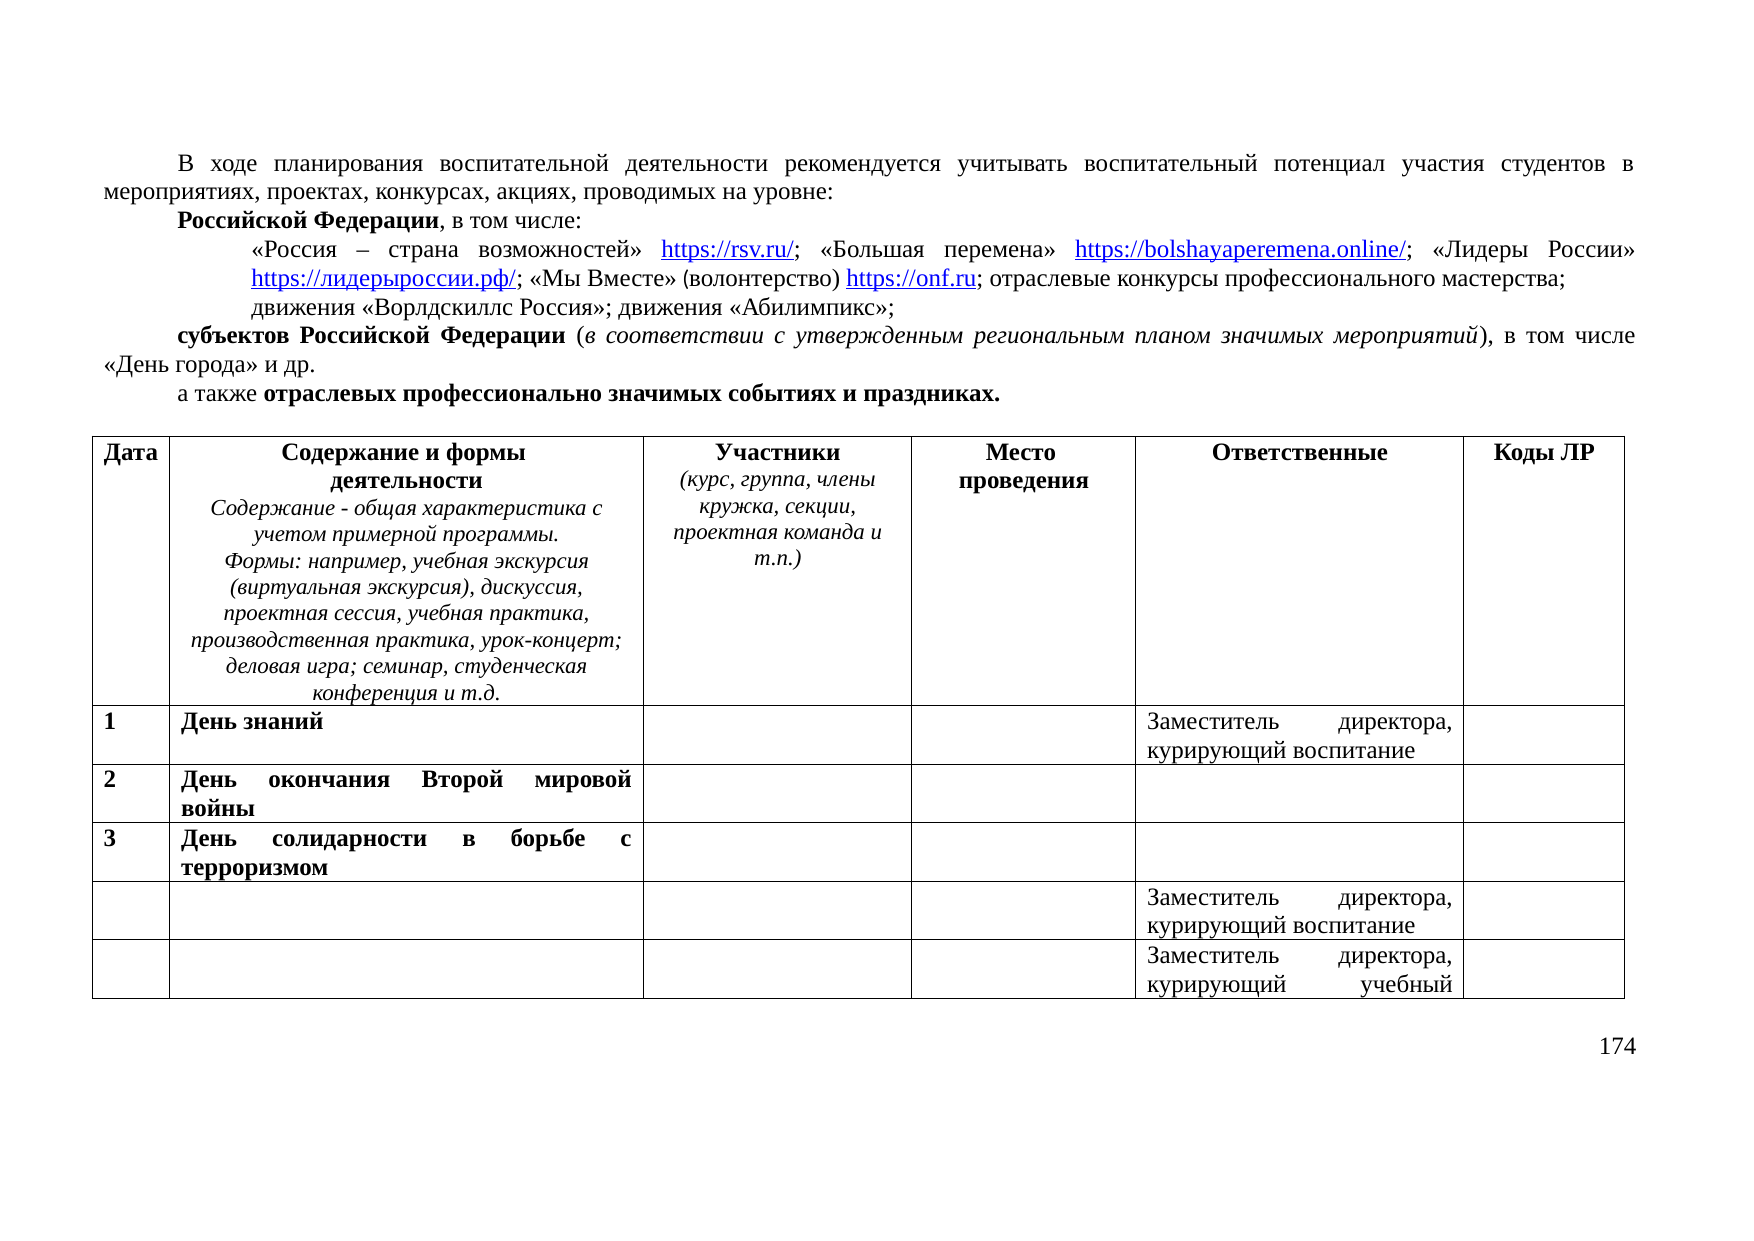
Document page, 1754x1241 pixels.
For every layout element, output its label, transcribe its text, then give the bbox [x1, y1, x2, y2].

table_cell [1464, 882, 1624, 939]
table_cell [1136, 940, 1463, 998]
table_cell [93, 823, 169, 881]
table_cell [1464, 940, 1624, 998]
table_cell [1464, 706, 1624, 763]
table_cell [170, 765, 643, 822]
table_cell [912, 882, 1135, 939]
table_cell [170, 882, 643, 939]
text а также отраслевых профессионально значимых событиях и праздниках. [103, 378, 1636, 407]
text В ходе планирования воспитательной деятельности рекомендуется учитывать воспитательный потенциал участия студентов в мероприятиях, проектах, конкурсах, акциях, проводимых на уровне: [103, 148, 1636, 205]
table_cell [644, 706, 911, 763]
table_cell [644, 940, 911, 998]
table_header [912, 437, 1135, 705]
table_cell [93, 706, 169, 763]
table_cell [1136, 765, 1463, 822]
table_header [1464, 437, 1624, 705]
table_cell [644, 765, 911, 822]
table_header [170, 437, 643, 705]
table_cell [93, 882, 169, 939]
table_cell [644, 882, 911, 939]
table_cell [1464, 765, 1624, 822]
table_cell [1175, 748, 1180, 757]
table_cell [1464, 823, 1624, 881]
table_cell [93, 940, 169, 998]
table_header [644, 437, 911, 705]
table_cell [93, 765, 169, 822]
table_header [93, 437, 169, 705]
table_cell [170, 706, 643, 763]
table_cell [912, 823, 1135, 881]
text Российской Федерации, в том числе: [103, 205, 1636, 234]
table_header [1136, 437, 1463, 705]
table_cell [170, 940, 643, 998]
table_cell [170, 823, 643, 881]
text субъектов Российской Федерации (в соответствии с утвержденным региональным планом значимых мероприятий), в том числе «День города» и др. [103, 321, 1636, 378]
text движения «Ворлдскиллс Россия»; движения «Абилимпикс»; [251, 292, 1636, 321]
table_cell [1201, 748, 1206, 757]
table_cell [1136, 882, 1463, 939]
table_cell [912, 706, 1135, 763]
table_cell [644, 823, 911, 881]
text «Россия – страна возможностей» https://rsv.ru/; «Большая перемена» https://bolshayaperemena.online/; «Лидеры России» https://лидерыроссии.рф/; «Мы Вместе» (волонтерство) https://onf.ru; отраслевые конкурсы профессионального мастерства; [251, 234, 1636, 292]
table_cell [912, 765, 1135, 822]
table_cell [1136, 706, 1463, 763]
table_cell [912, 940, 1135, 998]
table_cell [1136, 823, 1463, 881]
